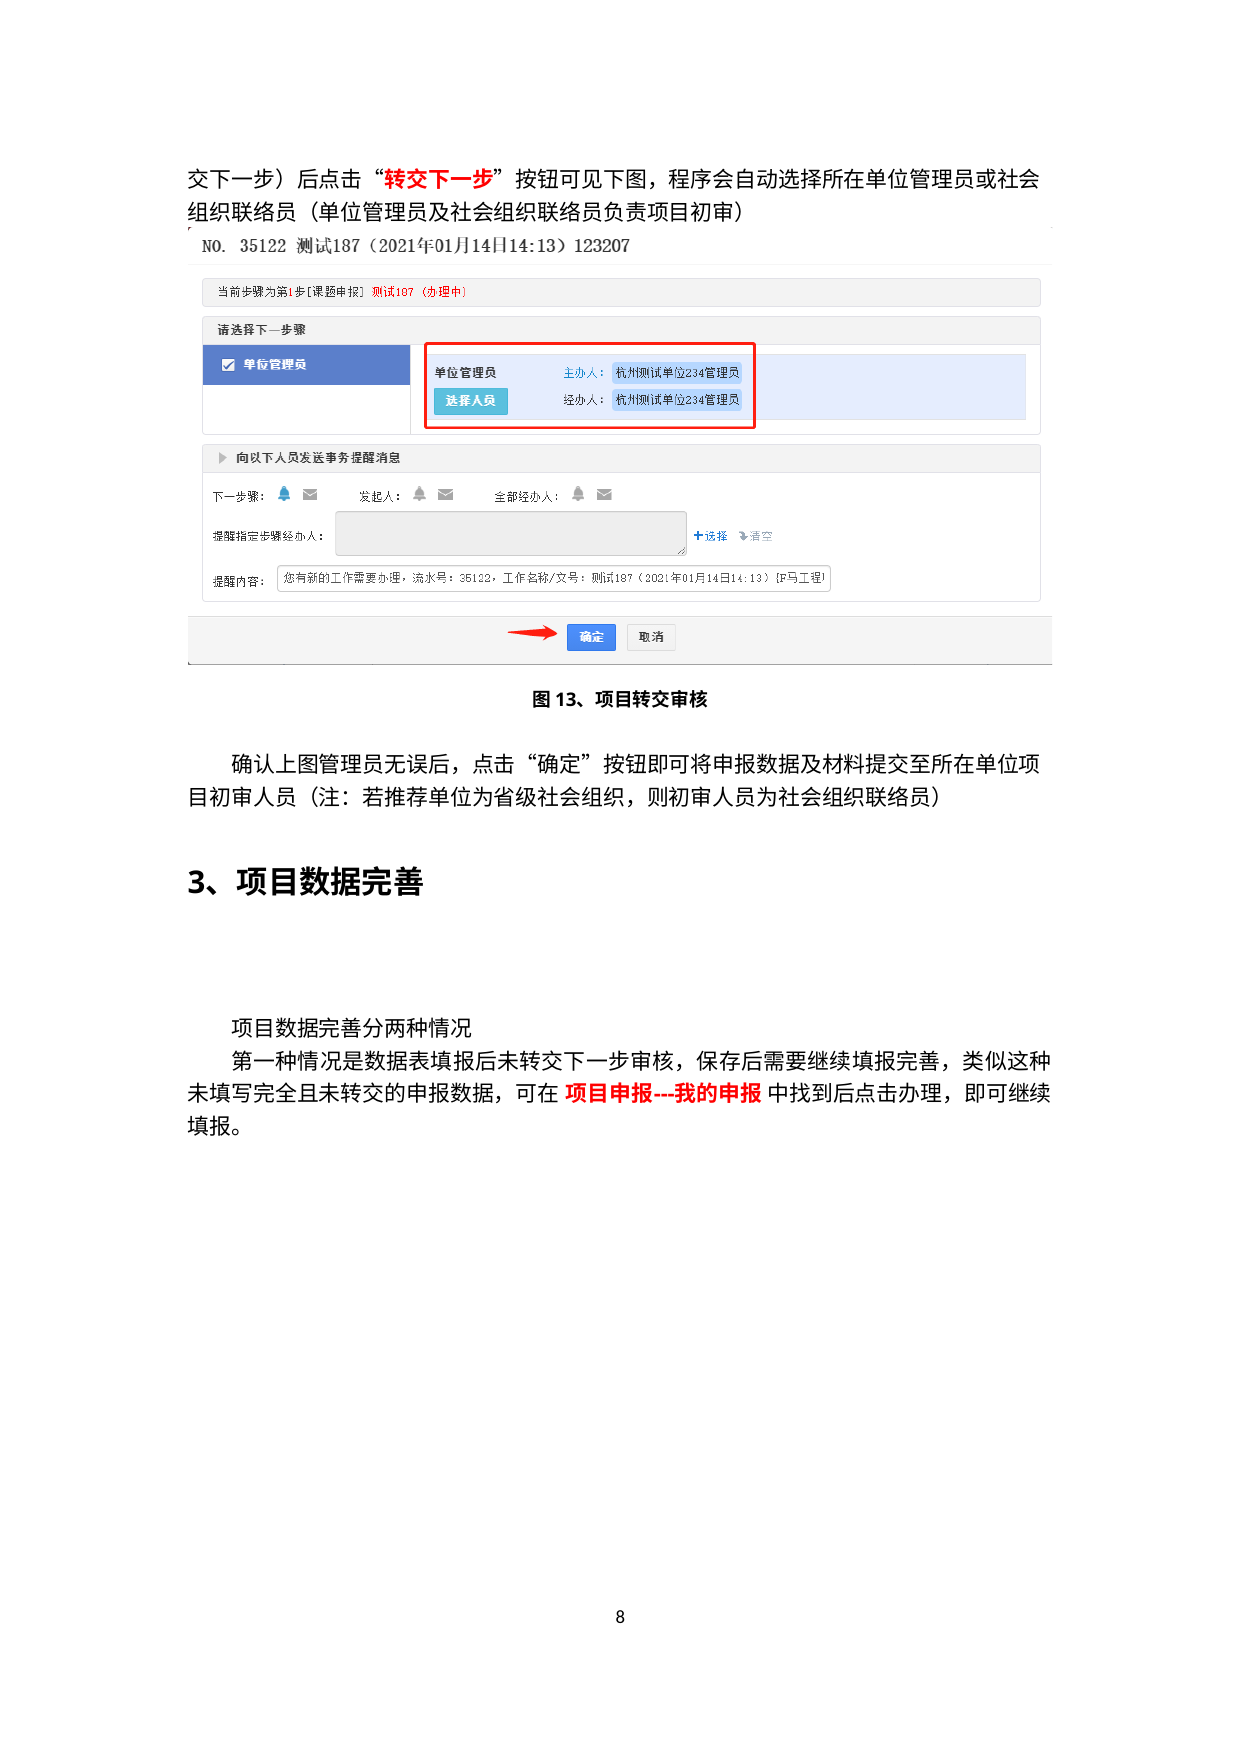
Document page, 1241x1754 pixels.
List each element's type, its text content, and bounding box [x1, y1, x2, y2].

text 图13、项目转交审核 [187, 682, 1053, 714]
subtitle 3、项目数据完善 [187, 847, 1053, 912]
picture [188, 227, 1053, 665]
text 项目数据完善分两种情况 [187, 1011, 1053, 1043]
text 确认上图管理员无误后，点击“确定”按钮即可将申报数据及材料提交至所在单位项目初审人员（注：若推荐单位为省级社会组织，则初审人员为社会组织联络员） [187, 747, 1053, 812]
text 第一种情况是数据表填报后未转交下一步审核，保存后需要继续填报完善，类似这种未填写完全且未转交的申报数据，可在 项目申报---我的申报 中找到后点击办理，即可继续填报。 [187, 1043, 1053, 1141]
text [187, 162, 1053, 227]
